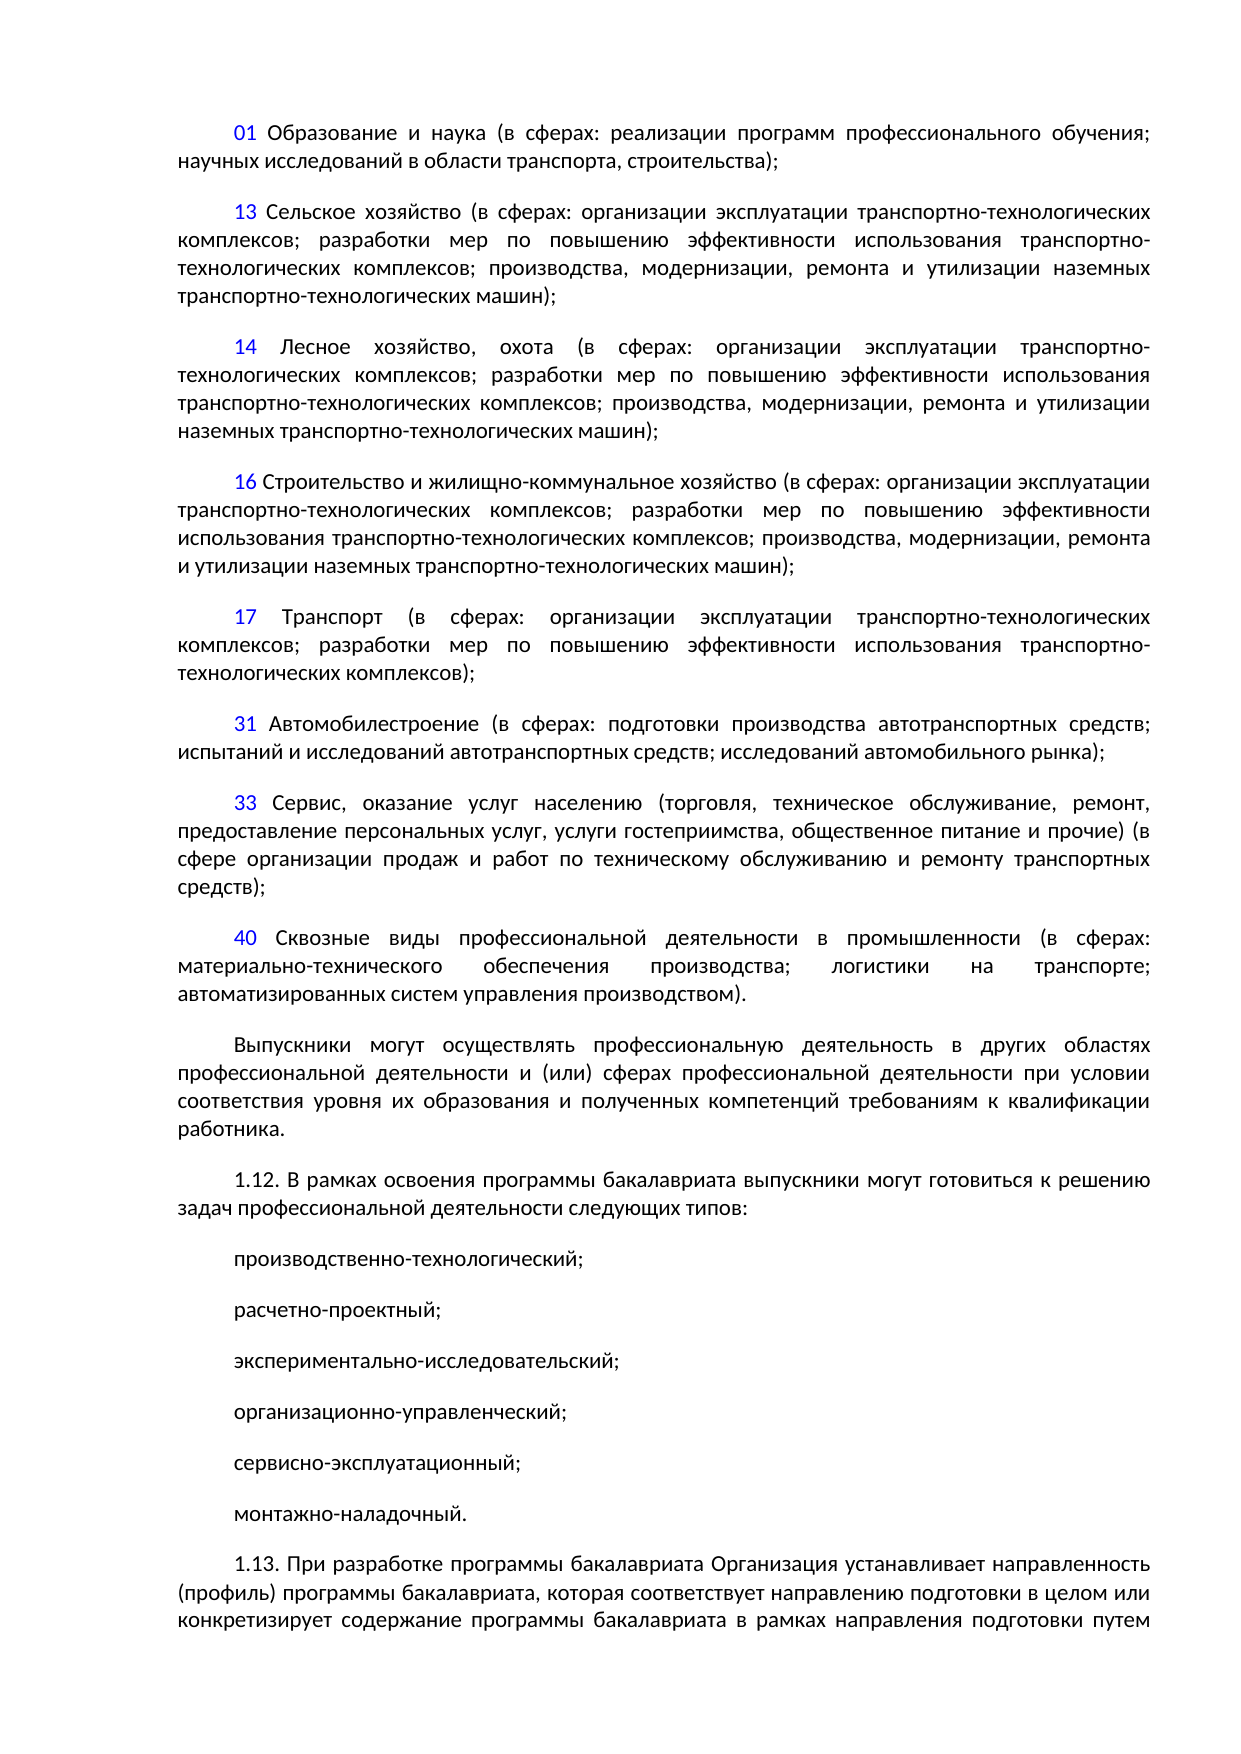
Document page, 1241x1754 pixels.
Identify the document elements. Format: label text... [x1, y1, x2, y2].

text 17 Транспорт (в сферах: организации эксплуатации транспортно-технологических комплексов; разработки мер по повышению эффективности использования транспортно-технологических комплексов); [177, 602, 1152, 686]
text 31 Автомобилестроение (в сферах: подготовки производства автотранспортных средств; испытаний и исследований автотранспортных средств; исследований автомобильного рынка); [177, 709, 1152, 765]
text организационно-управленческий; [177, 1397, 1152, 1425]
text Выпускники могут осуществлять профессиональную деятельность в других областях профессиональной деятельности и (или) сферах профессиональной деятельности при условии соответствия уровня их образования и полученных компетенций требованиям к квалификации работника. [177, 1030, 1152, 1142]
text 14 Лесное хозяйство, охота (в сферах: организации эксплуатации транспортно-технологических комплексов; разработки мер по повышению эффективности использования транспортно-технологических комплексов; производства, модернизации, ремонта и утилизации наземных транспортно-технологических машин); [177, 332, 1152, 444]
text 13 Сельское хозяйство (в сферах: организации эксплуатации транспортно-технологических комплексов; разработки мер по повышению эффективности использования транспортно-технологических комплексов; производства, модернизации, ремонта и утилизации наземных транспортно-технологических машин); [177, 197, 1152, 309]
text 33 Сервис, оказание услуг населению (торговля, техническое обслуживание, ремонт, предоставление персональных услуг, услуги гостеприимства, общественное питание и прочие) (в сфере организации продаж и работ по техническому обслуживанию и ремонту транспортных средств); [177, 788, 1152, 900]
text 40 Сквозные виды профессиональной деятельности в промышленности (в сферах: материально-технического обеспечения производства; логистики на транспорте; автоматизированных систем управления производством). [177, 923, 1152, 1007]
text расчетно-проектный; [177, 1295, 1152, 1323]
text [177, 1549, 1152, 1634]
text производственно-технологический; [177, 1244, 1152, 1272]
text 01 Образование и наука (в сферах: реализации программ профессионального обучения; научных исследований в области транспорта, строительства); [177, 118, 1152, 174]
text сервисно-эксплуатационный; [177, 1448, 1152, 1476]
text 1.12. В рамках освоения программы бакалавриата выпускники могут готовиться к решению задач профессиональной деятельности следующих типов: [177, 1165, 1152, 1221]
text экспериментально-исследовательский; [177, 1346, 1152, 1374]
text монтажно-наладочный. [177, 1499, 1152, 1527]
text 16 Строительство и жилищно-коммунальное хозяйство (в сферах: организации эксплуатации транспортно-технологических комплексов; разработки мер по повышению эффективности использования транспортно-технологических комплексов; производства, модернизации, ремонта и утилизации наземных транспортно-технологических машин); [177, 467, 1152, 579]
